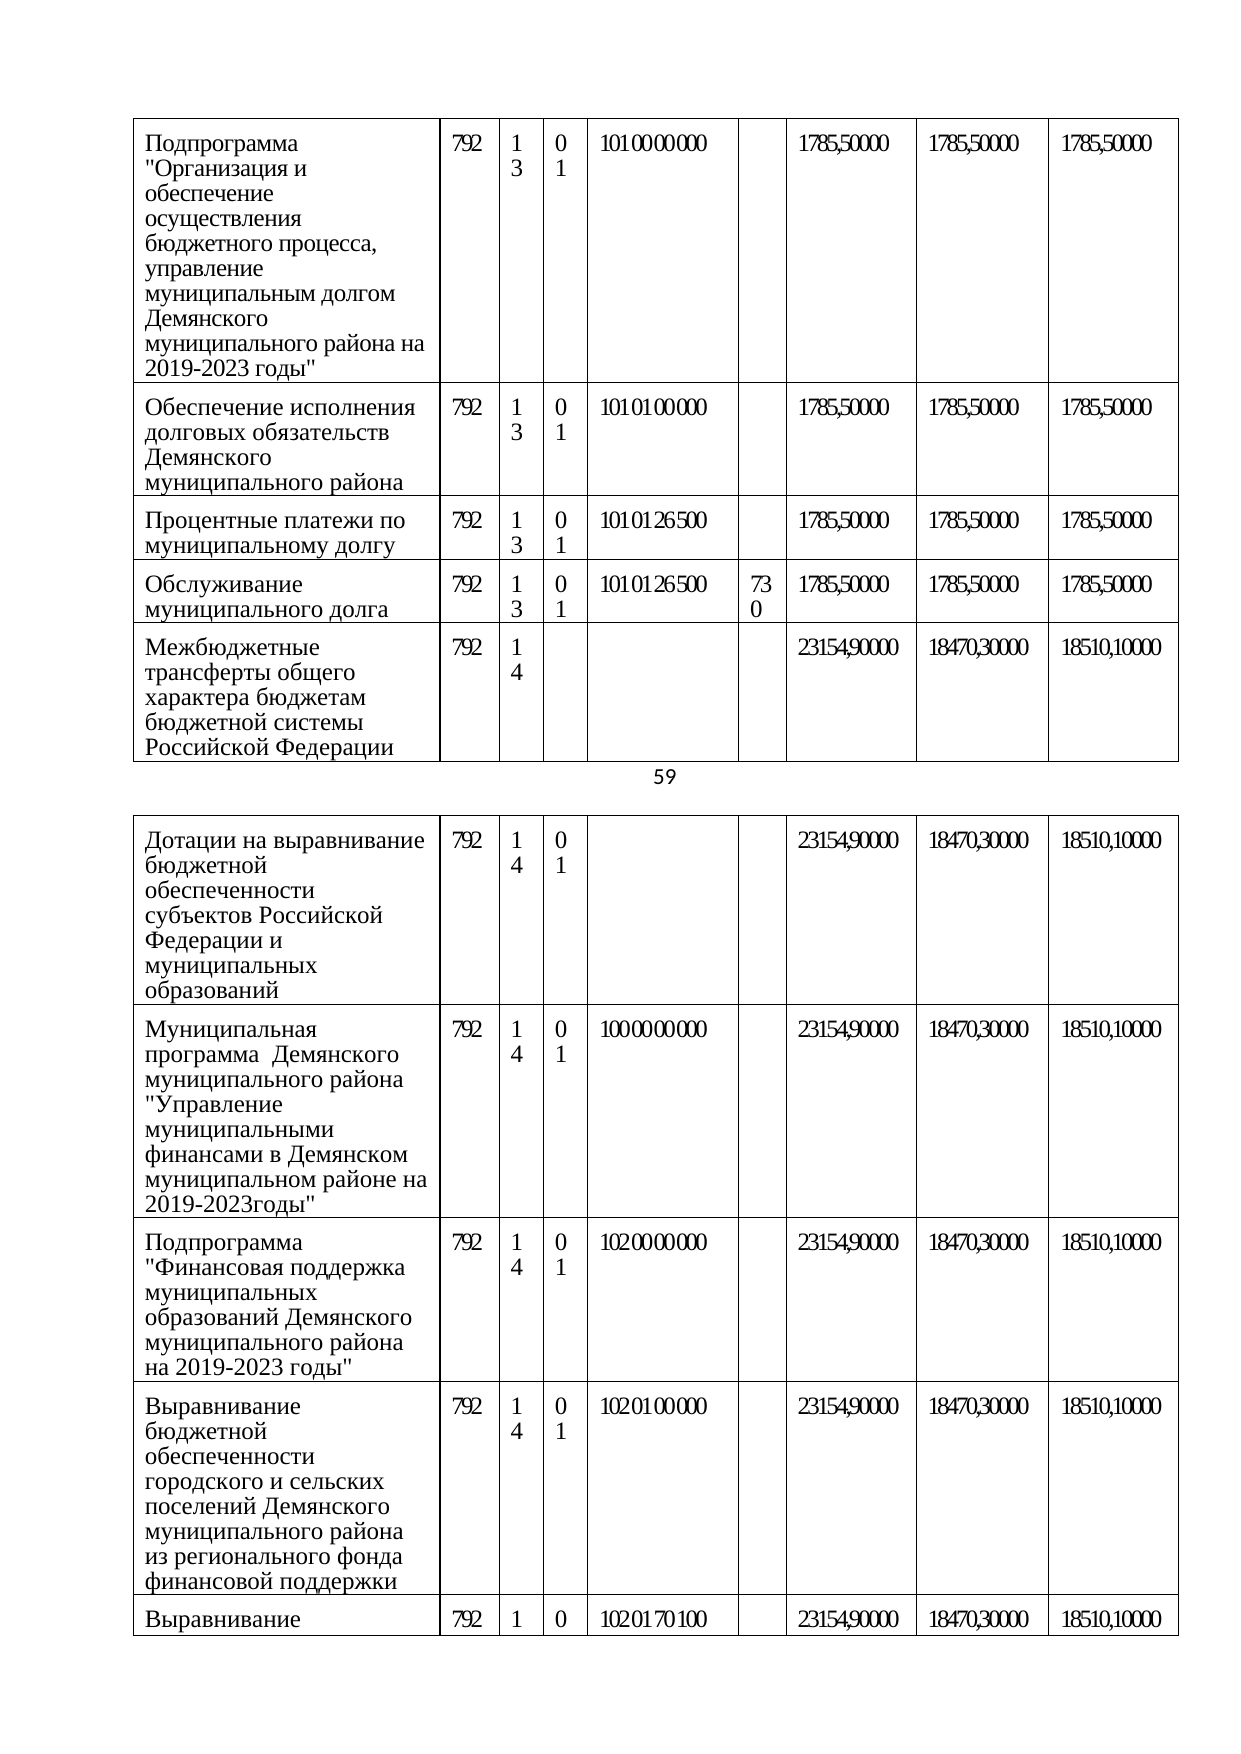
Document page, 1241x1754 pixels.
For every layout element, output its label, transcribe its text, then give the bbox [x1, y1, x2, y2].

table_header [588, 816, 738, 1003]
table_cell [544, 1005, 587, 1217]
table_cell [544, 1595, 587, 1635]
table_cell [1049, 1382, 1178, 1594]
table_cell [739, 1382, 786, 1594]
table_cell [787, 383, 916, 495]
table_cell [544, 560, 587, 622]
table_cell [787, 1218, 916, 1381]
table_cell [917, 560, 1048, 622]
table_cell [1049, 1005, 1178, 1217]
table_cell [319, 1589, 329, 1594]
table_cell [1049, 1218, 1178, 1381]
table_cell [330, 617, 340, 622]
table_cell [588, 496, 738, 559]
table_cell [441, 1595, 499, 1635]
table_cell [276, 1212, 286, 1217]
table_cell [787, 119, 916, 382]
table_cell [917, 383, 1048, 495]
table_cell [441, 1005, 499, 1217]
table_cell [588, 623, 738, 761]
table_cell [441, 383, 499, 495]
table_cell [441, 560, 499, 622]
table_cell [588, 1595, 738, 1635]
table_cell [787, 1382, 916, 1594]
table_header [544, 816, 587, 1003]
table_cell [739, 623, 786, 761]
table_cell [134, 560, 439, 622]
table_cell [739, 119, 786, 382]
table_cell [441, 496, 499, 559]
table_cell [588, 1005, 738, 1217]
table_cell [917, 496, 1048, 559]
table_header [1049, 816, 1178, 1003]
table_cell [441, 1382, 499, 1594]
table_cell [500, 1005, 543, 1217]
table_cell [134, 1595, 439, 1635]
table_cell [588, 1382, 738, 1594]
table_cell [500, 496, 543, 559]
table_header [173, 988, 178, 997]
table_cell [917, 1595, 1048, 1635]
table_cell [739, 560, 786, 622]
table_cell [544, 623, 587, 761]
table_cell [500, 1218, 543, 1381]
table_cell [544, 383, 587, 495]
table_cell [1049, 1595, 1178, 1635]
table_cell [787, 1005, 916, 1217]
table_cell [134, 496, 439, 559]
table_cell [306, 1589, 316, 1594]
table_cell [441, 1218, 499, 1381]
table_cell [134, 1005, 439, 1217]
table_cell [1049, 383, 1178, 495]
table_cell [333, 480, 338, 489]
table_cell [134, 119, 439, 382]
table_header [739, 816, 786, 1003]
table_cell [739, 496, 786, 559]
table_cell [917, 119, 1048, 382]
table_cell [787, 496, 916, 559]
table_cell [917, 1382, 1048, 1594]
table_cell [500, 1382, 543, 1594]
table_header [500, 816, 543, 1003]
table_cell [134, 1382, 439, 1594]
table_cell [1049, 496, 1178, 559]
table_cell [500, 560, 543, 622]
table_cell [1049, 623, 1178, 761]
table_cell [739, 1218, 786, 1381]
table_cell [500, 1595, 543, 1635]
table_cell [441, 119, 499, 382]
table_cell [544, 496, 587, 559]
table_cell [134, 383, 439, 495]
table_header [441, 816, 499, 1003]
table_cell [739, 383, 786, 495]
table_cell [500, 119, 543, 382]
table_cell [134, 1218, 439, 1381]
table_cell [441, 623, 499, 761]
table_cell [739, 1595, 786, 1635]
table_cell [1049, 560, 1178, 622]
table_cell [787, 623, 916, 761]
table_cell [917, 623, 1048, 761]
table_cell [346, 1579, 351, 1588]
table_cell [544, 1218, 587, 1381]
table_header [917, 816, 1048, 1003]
text 59 [177, 762, 1152, 790]
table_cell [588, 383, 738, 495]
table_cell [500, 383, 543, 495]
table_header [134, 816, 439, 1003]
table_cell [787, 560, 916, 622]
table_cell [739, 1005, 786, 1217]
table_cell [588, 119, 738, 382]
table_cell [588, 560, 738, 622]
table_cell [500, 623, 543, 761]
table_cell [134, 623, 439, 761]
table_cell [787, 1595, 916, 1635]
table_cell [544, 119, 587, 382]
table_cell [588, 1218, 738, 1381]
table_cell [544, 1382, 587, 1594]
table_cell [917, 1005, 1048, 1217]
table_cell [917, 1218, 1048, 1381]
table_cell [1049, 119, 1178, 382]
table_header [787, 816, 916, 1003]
